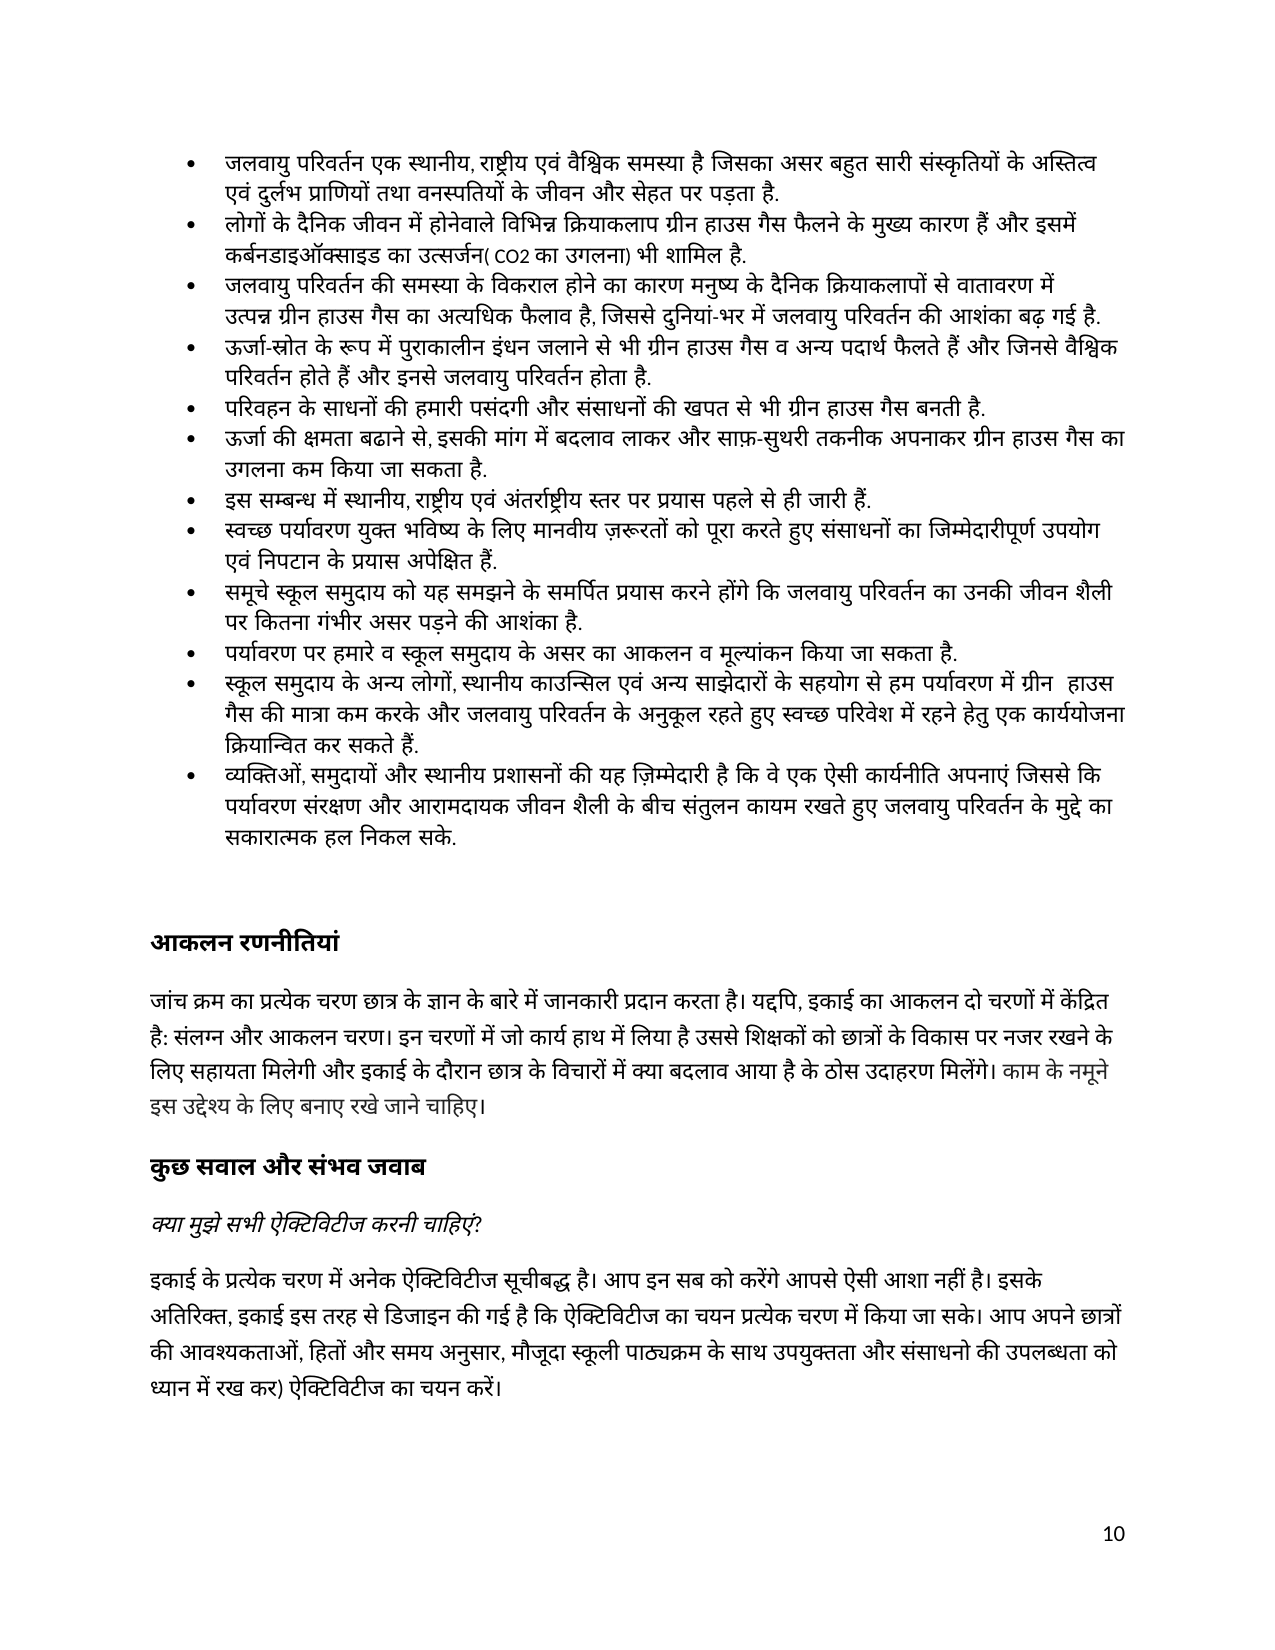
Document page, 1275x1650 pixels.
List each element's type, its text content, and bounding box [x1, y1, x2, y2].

text इकाई के प्रत्येक चरण में अनेक ऐक्टिविटीज सूचीबद्ध है। आप इन सब को करेंगे आपसे ऐसी आशा नहीं है। इसके अतिरिक्त, इकाई इस तरह से डिजाइन की गई है कि ऐक्टिविटीज का चयन प्रत्येक चरण में किया जा सके। आप अपने छात्रों की आवश्यकताओं, हितों और समय अनुसार, मौजूदा स्कूली पाठ्यक्रम के साथ उपयुक्तता और संसाधनो की उपलब्धता को ध्यान में रख कर) ऐक्टिविटीज का चयन करें। [150, 1268, 1125, 1406]
list ऊर्जा की क्षमता बढाने से, इसकी मांग में बदलाव लाकर और साफ़-सुथरी तकनीक अपनाकर ग्रीन हाउस गैस का उगलना कम किया जा सकता है. [187, 426, 1125, 483]
list पर्यावरण पर हमारे व स्कूल समुदाय के असर का आकलन व मूल्यांकन किया जा सकता है. [187, 640, 1125, 667]
list परिवहन के साधनों की हमारी पसंदगी और संसाधनों की खपत से भी ग्रीन हाउस गैस बनती है. [187, 395, 1125, 422]
list व्यक्तिओं, समुदायों और स्थानीय प्रशासनों की यह ज़िम्मेदारी है कि वे एक ऐसी कार्यनीति अपनाएं जिससे कि पर्यावरण संरक्षण और आरामदायक जीवन शैली के बीच संतुलन कायम रखते हुए जलवायु परिवर्तन के मुद्दे का सकारात्मक हल निकल सके. [187, 762, 1125, 850]
subtitle कुछ सवाल और संभव जवाब [150, 1153, 1125, 1186]
list समूचे स्कूल समुदाय को यह समझने के समर्पित प्रयास करने होंगे कि जलवायु परिवर्तन का उनकी जीवन शैली पर कितना गंभीर असर पड़ने की आशंका है. [187, 579, 1125, 636]
list उत्पन्न ग्रीन हाउस गैस का अत्यधिक फैलाव है, जिससे दुनियां-भर में जलवायु परिवर्तन की आशंका बढ़ गई है. [225, 303, 679, 330]
list जलवायु परिवर्तन एक स्थानीय, राष्ट्रीय एवं वैश्विक समस्या है जिसका असर बहुत सारी संस्कृतियों के अस्तित्व एवं दुर्लभ प्राणियों तथा वनस्पतियों के जीवन और सेहत पर पड़ता है. [187, 150, 1125, 207]
text जांच क्रम का प्रत्येक चरण छात्र के ज्ञान के बारे में जानकारी प्रदान करता है। यद्दपि, इकाई का आकलन दो चरणों में केंद्रित है: संलग्न और आकलन चरण। इन चरणों में जो कार्य हाथ में लिया है उससे शिक्षकों को छात्रों के विकास पर नजर रखने के लिए सहायता मिलेगी और इकाई के दौरान छात्र के विचारों में क्या बदलाव आया है के ठोस उदाहरण मिलेंगे। काम के नमूने इस उद्देश्य के लिए बनाए रखे जाने चाहिए। [150, 987, 1125, 1123]
list लोगों के दैनिक जीवन में होनेवाले विभिन्न क्रियाकलाप ग्रीन हाउस गैस फैलने के मुख्य कारण हैं और इसमें कर्बनडाइऑक्साइड का उत्सर्जन( CO2 का उगलना) भी शामिल है. [187, 211, 1125, 268]
list उत्पन्न ग्रीन हाउस गैस का अत्यधिक फैलाव है, जिससे दुनियां-भर में जलवायु परिवर्तन की आशंका बढ़ गई है. [665, 303, 1125, 330]
text क्या मुझे सभी ऐक्टिविटीज करनी चाहिएं? [150, 1211, 1084, 1242]
list स्वच्छ पर्यावरण युक्त भविष्य के लिए मानवीय ज़रूरतों को पूरा करते हुए संसाधनों का जिम्मेदारीपूर्ण उपयोग एवं निपटान के प्रयास अपेक्षित हैं. [187, 517, 1125, 575]
subtitle आकलन रणनीतियां [150, 929, 1125, 962]
list जलवायु परिवर्तन की समस्या के विकराल होने का कारण मनुष्य के दैनिक क्रियाकलापों से वातावरण में [187, 272, 1125, 299]
list ऊर्जा-स्रोत के रूप में पुराकालीन इंधन जलाने से भी ग्रीन हाउस गैस व अन्य पदार्थ फैलते हैं और जिनसे वैश्विक परिवर्तन होते हैं और इनसे जलवायु परिवर्तन होता है. [187, 334, 1125, 391]
list इस सम्बन्ध में स्थानीय, राष्ट्रीय एवं अंतर्राष्ट्रीय स्तर पर प्रयास पहले से ही जारी हैं. [553, 487, 1125, 513]
list स्कूल समुदाय के अन्य लोगों, स्थानीय काउन्सिल एवं अन्य साझेदारों के सहयोग से हम पर्यावरण में ग्रीन हाउस गैस की मात्रा कम करके और जलवायु परिवर्तन के अनुकूल रहते हुए स्वच्छ परिवेश में रहने हेतु एक कार्ययोजना क्रियान्वित कर सकते हैं. [187, 671, 1125, 758]
list इस सम्बन्ध में स्थानीय, राष्ट्रीय एवं अंतर्राष्ट्रीय स्तर पर प्रयास पहले से ही जारी हैं. [187, 487, 442, 513]
